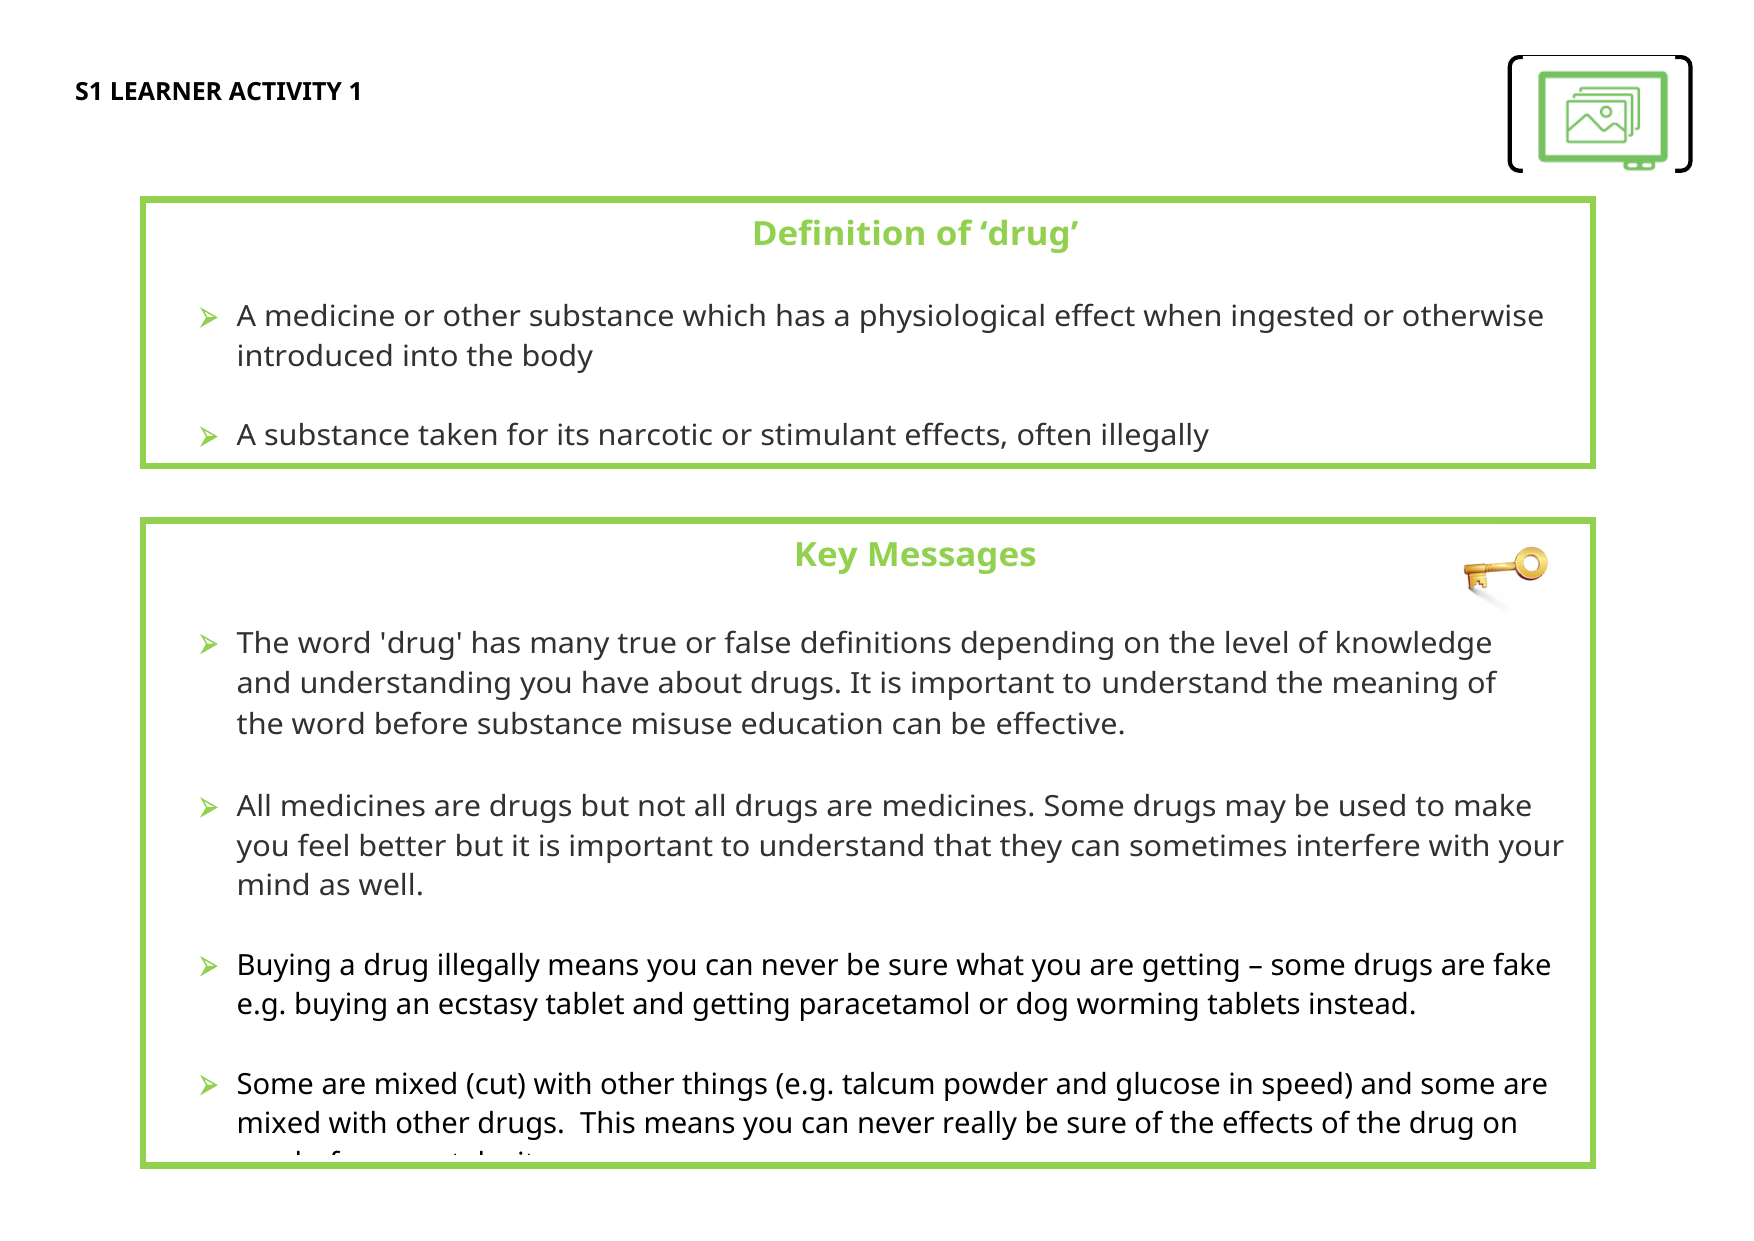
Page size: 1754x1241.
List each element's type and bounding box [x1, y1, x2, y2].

picture [1521, 56, 1675, 178]
picture [1452, 524, 1556, 622]
